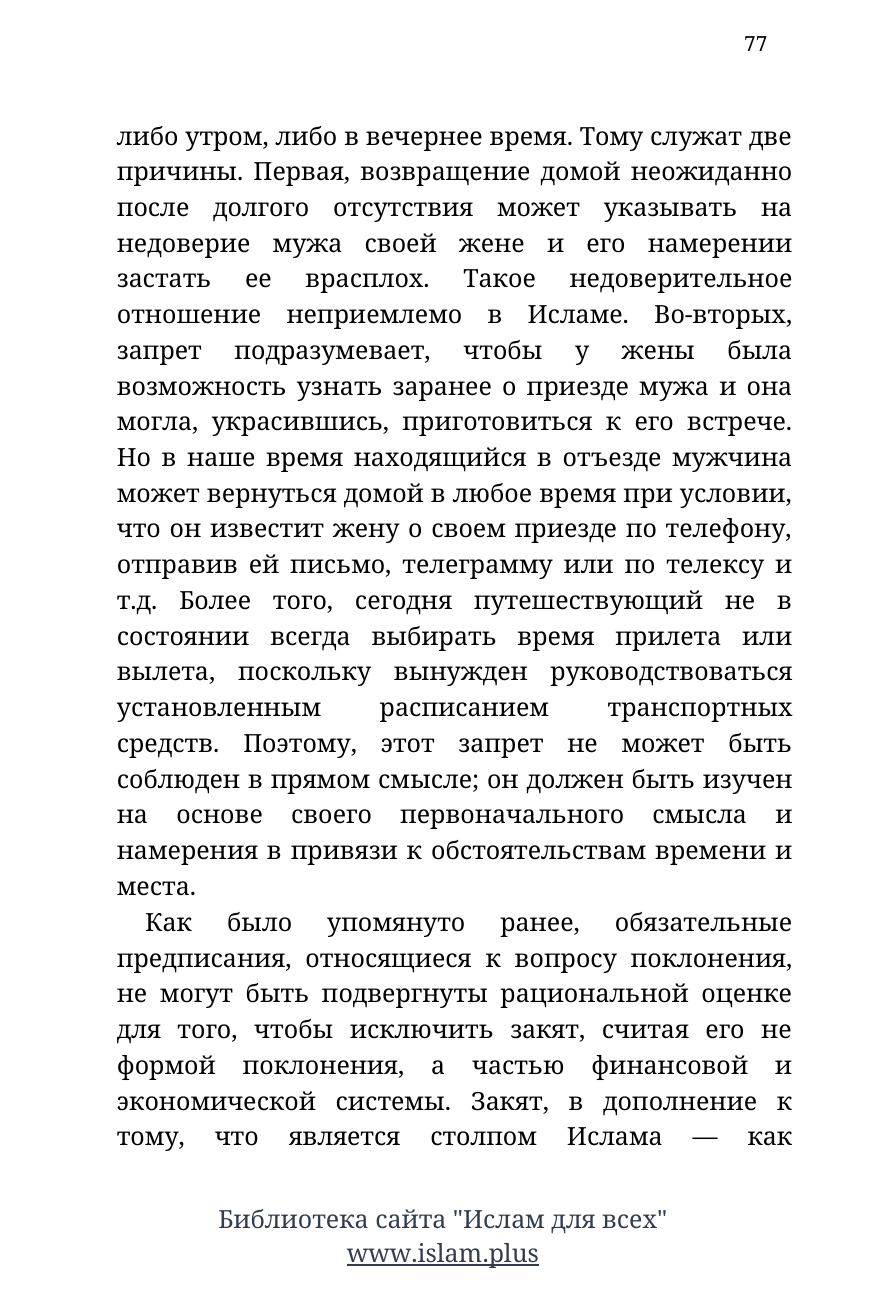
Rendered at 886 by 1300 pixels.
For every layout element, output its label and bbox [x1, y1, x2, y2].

text [117, 905, 793, 1153]
text [117, 118, 793, 902]
